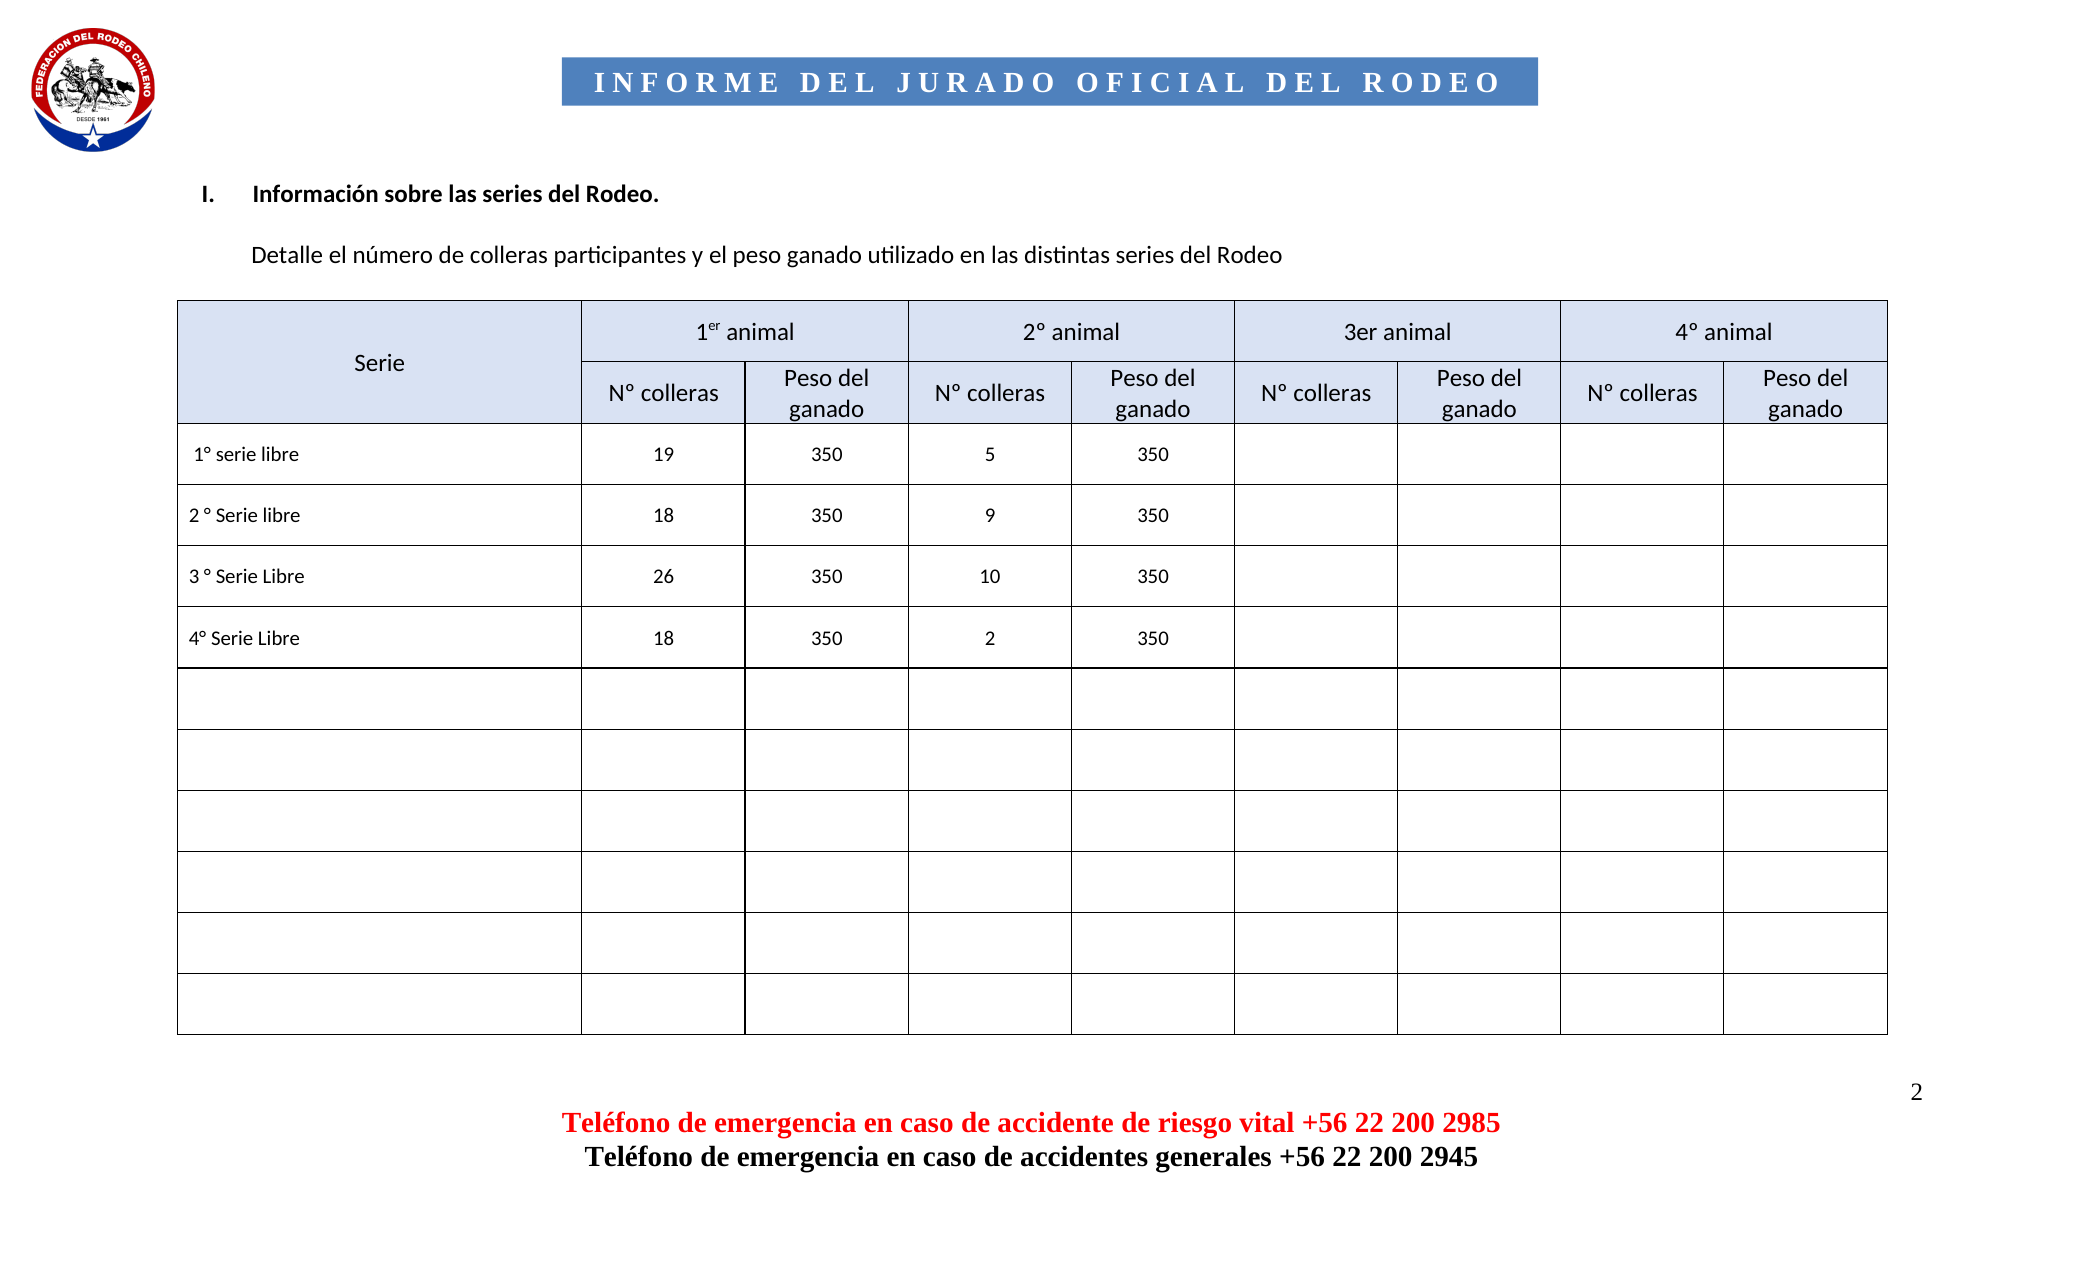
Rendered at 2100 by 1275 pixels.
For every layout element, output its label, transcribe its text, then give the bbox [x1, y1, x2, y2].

table_cell 4° Serie Libre [178, 607, 581, 667]
table_cell 9 [909, 485, 1071, 545]
table_cell [1561, 852, 1723, 912]
table_header 4º animal [1561, 301, 1887, 361]
table_cell 19 [582, 424, 744, 484]
table_cell [909, 974, 1071, 1034]
table_cell [1724, 607, 1887, 667]
table_cell [1724, 913, 1887, 973]
table_cell 350 [1072, 607, 1234, 667]
picture [31, 28, 155, 152]
table_cell [582, 669, 744, 728]
table_cell 5 [909, 424, 1071, 484]
table_cell [1398, 607, 1560, 667]
table_cell [1072, 852, 1234, 912]
table_cell [1561, 791, 1723, 851]
table_cell [1235, 424, 1397, 484]
table_cell [1724, 485, 1887, 545]
table_cell [1724, 669, 1887, 728]
table_cell [1398, 485, 1560, 545]
table_cell 1° serie libre [178, 424, 581, 484]
table_cell 2 ° Serie libre [178, 485, 581, 545]
table_cell [1561, 913, 1723, 973]
table_cell [1724, 852, 1887, 912]
table_cell Nº colleras [1235, 362, 1397, 423]
table_cell [1235, 546, 1397, 606]
table_cell [746, 913, 908, 973]
table_cell Nº colleras [582, 362, 744, 423]
table_cell [582, 852, 744, 912]
text Detalle el número de colleras participantes y el peso ganado utilizado en las distintas series del Rodeo [177, 239, 1923, 270]
table_cell [1072, 791, 1234, 851]
table_cell Nº colleras [1561, 362, 1723, 423]
table_cell [1724, 546, 1887, 606]
table_cell [1235, 974, 1397, 1034]
table_cell [1235, 791, 1397, 851]
table_cell 350 [1072, 546, 1234, 606]
table_cell [1561, 669, 1723, 728]
table_cell [582, 730, 744, 789]
table_cell Peso del ganado [1398, 362, 1560, 423]
table_header 3er animal [1235, 301, 1560, 361]
table_cell [1398, 913, 1560, 973]
table_cell 10 [909, 546, 1071, 606]
table_cell 2 [909, 607, 1071, 667]
table_cell [582, 791, 744, 851]
table_cell [1235, 852, 1397, 912]
table_cell [1072, 974, 1234, 1034]
table_cell 350 [746, 424, 908, 484]
table_cell [909, 791, 1071, 851]
table_cell 18 [582, 607, 744, 667]
table_header Serie [178, 301, 581, 423]
table_cell [1398, 546, 1560, 606]
table_cell [746, 669, 908, 728]
table_cell [746, 852, 908, 912]
table_cell [909, 730, 1071, 789]
table_cell [582, 913, 744, 973]
table_cell 350 [1072, 424, 1234, 484]
table_cell [1398, 730, 1560, 789]
table_cell [746, 730, 908, 789]
table_cell [1235, 730, 1397, 789]
table_cell 350 [746, 485, 908, 545]
table_cell 3 ° Serie Libre [178, 546, 581, 606]
table_cell [1561, 730, 1723, 789]
table_cell [1561, 607, 1723, 667]
table_cell [1398, 669, 1560, 728]
table_cell [1398, 424, 1560, 484]
table_cell [1072, 669, 1234, 728]
table_cell 350 [746, 607, 908, 667]
table_cell [178, 669, 581, 728]
table_cell [1235, 485, 1397, 545]
table_cell [1398, 974, 1560, 1034]
table_cell 18 [582, 485, 744, 545]
table_cell [746, 974, 908, 1034]
table_cell 350 [746, 546, 908, 606]
table_cell [178, 913, 581, 973]
table_cell [1235, 669, 1397, 728]
table_cell [1398, 791, 1560, 851]
table_cell Peso del ganado [746, 362, 908, 423]
table_cell [1072, 913, 1234, 973]
table_cell 26 [582, 546, 744, 606]
table_cell Peso del ganado [1724, 362, 1887, 423]
table_cell [582, 974, 744, 1034]
table_cell [1072, 730, 1234, 789]
table_cell [909, 669, 1071, 728]
table_cell [1561, 424, 1723, 484]
table_cell [1724, 974, 1887, 1034]
table_cell [746, 791, 908, 851]
table_cell [1235, 607, 1397, 667]
table_cell [178, 791, 581, 851]
list Información sobre las series del Rodeo. [215, 178, 1923, 209]
table_header 2º animal [909, 301, 1234, 361]
table_cell Peso del ganado [1072, 362, 1234, 423]
table_cell [178, 852, 581, 912]
table_cell [909, 913, 1071, 973]
table_cell [909, 852, 1071, 912]
table_cell [1724, 730, 1887, 789]
table_cell [1724, 791, 1887, 851]
table_cell [1235, 913, 1397, 973]
table_cell [1724, 424, 1887, 484]
table_cell [1561, 546, 1723, 606]
table_cell 350 [1072, 485, 1234, 545]
table_cell [178, 730, 581, 789]
table_cell [1398, 852, 1560, 912]
table_cell [1561, 485, 1723, 545]
table_header 1er animal [582, 301, 908, 361]
table_cell Nº colleras [909, 362, 1071, 423]
table_cell [178, 974, 581, 1034]
table_cell [1561, 974, 1723, 1034]
